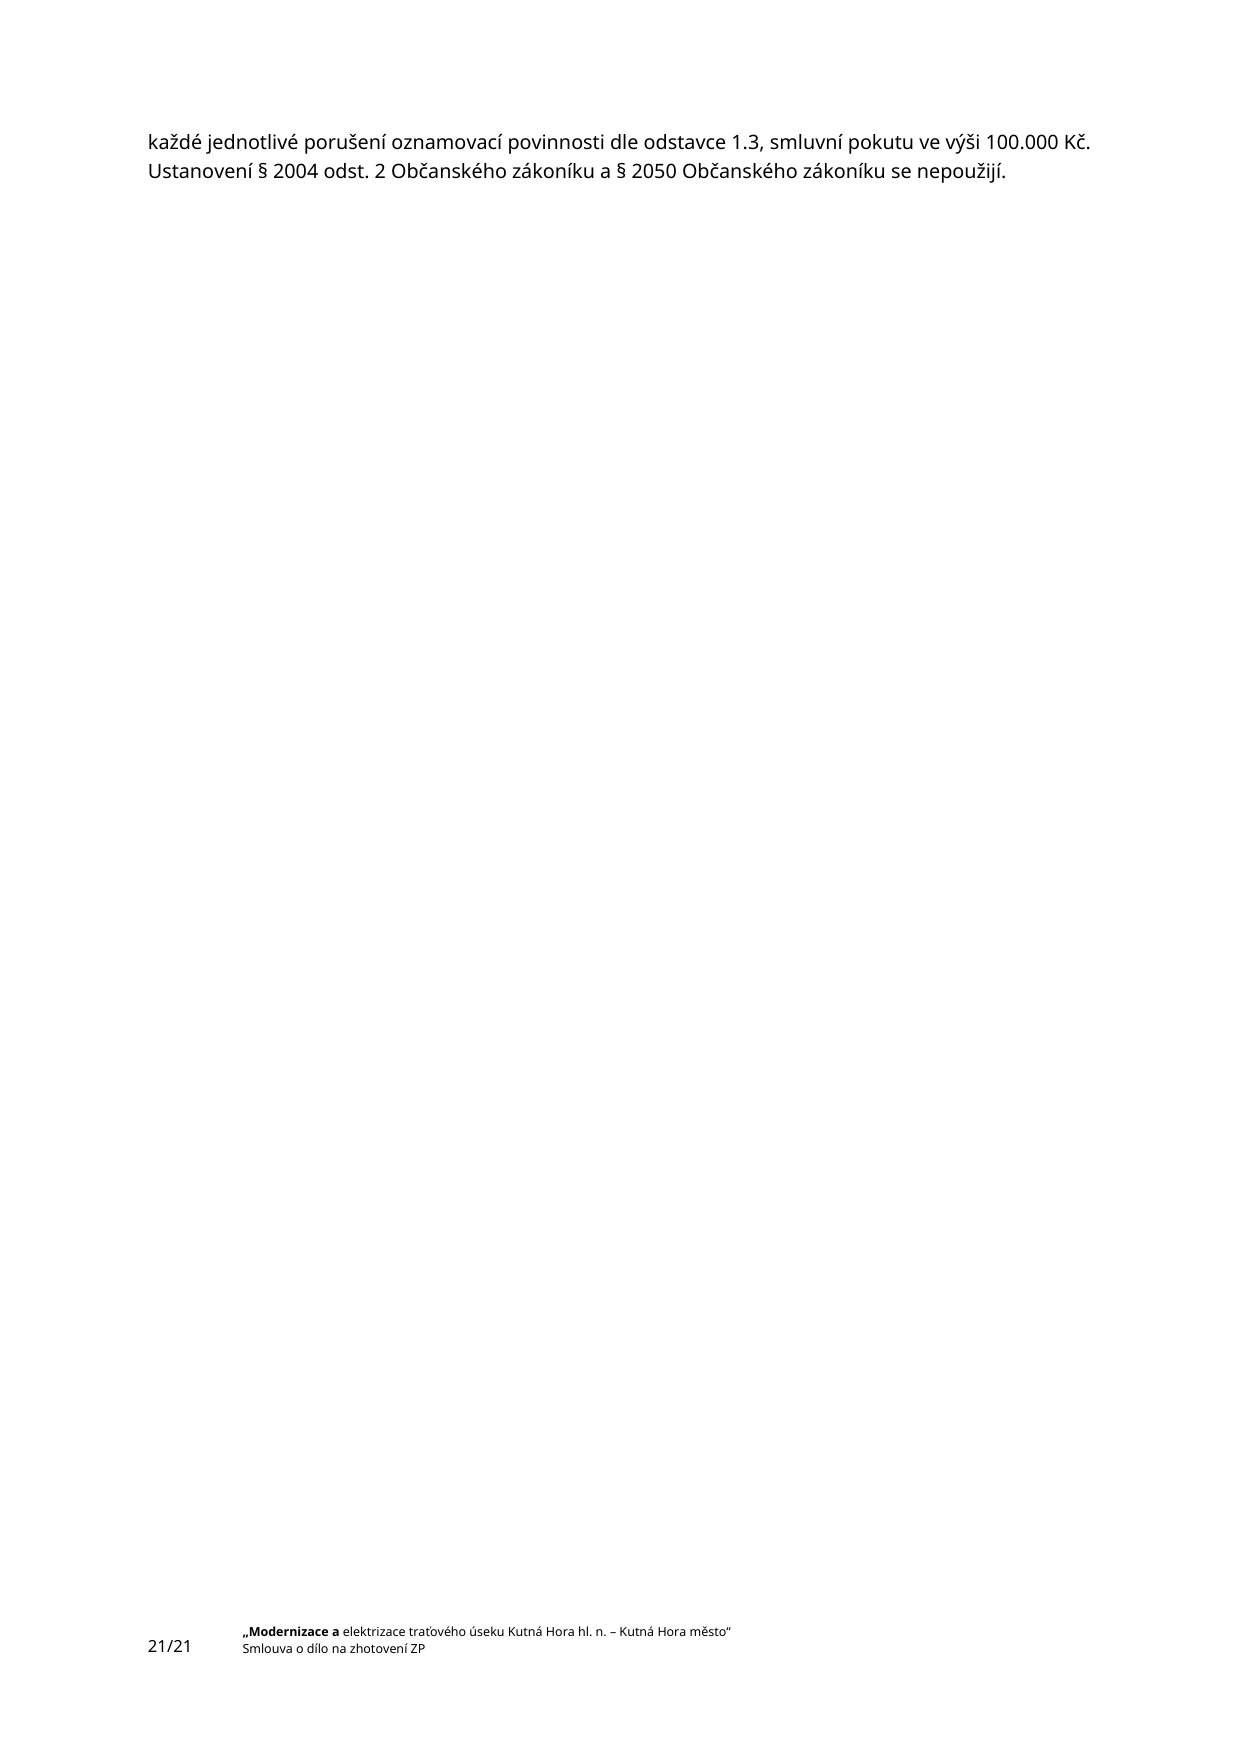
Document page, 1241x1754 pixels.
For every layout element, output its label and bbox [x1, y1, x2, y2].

text [148, 126, 1092, 185]
